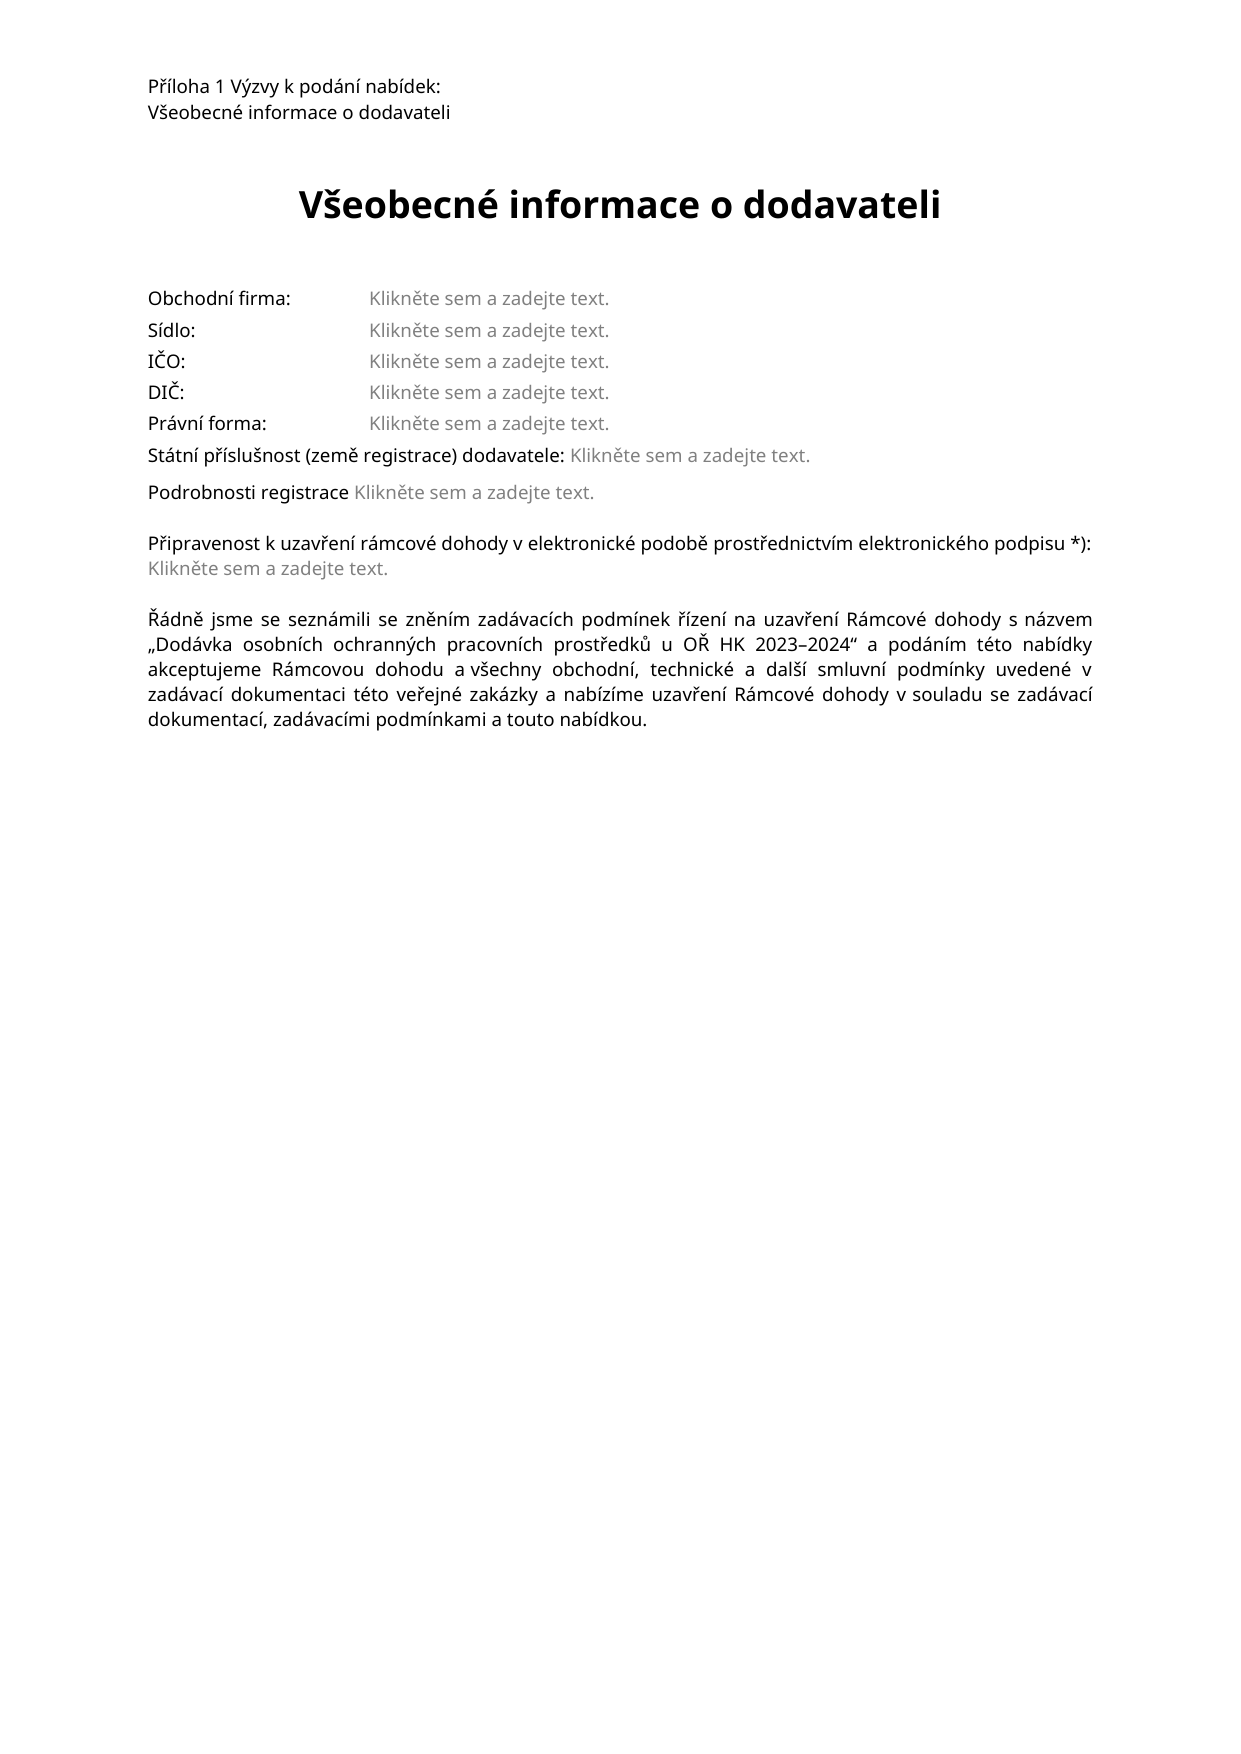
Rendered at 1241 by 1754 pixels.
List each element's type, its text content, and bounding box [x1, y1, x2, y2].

title Všeobecné informace o dodavateli [148, 178, 1093, 229]
text Státní příslušnost (země registrace) dodavatele: [148, 442, 1093, 467]
text DIČ: [148, 379, 1093, 404]
text Řádně jsme se seznámili se zněním zadávacích podmínek řízení na uzavření Rámcové dohody s názvem „Dodávka osobních ochranných pracovních prostředků u OŘ HK 2023–2024“ a podáním této nabídky akceptujeme Rámcovou dohodu a všechny obchodní, technické a další smluvní podmínky uvedené v zadávací dokumentaci této veřejné zakázky a nabízíme uzavření Rámcové dohody v souladu se zadávací dokumentací, zadávacími podmínkami a touto nabídkou. [148, 606, 1093, 731]
text Obchodní firma: [148, 286, 1093, 311]
text Podrobnosti registrace [148, 479, 1093, 504]
text IČO: [148, 348, 1093, 373]
text Připravenost k uzavření rámcové dohody v elektronické podobě prostřednictvím elektronického podpisu *): [148, 530, 1093, 581]
text Právní forma: [148, 411, 1093, 436]
text Sídlo: [148, 317, 1093, 342]
